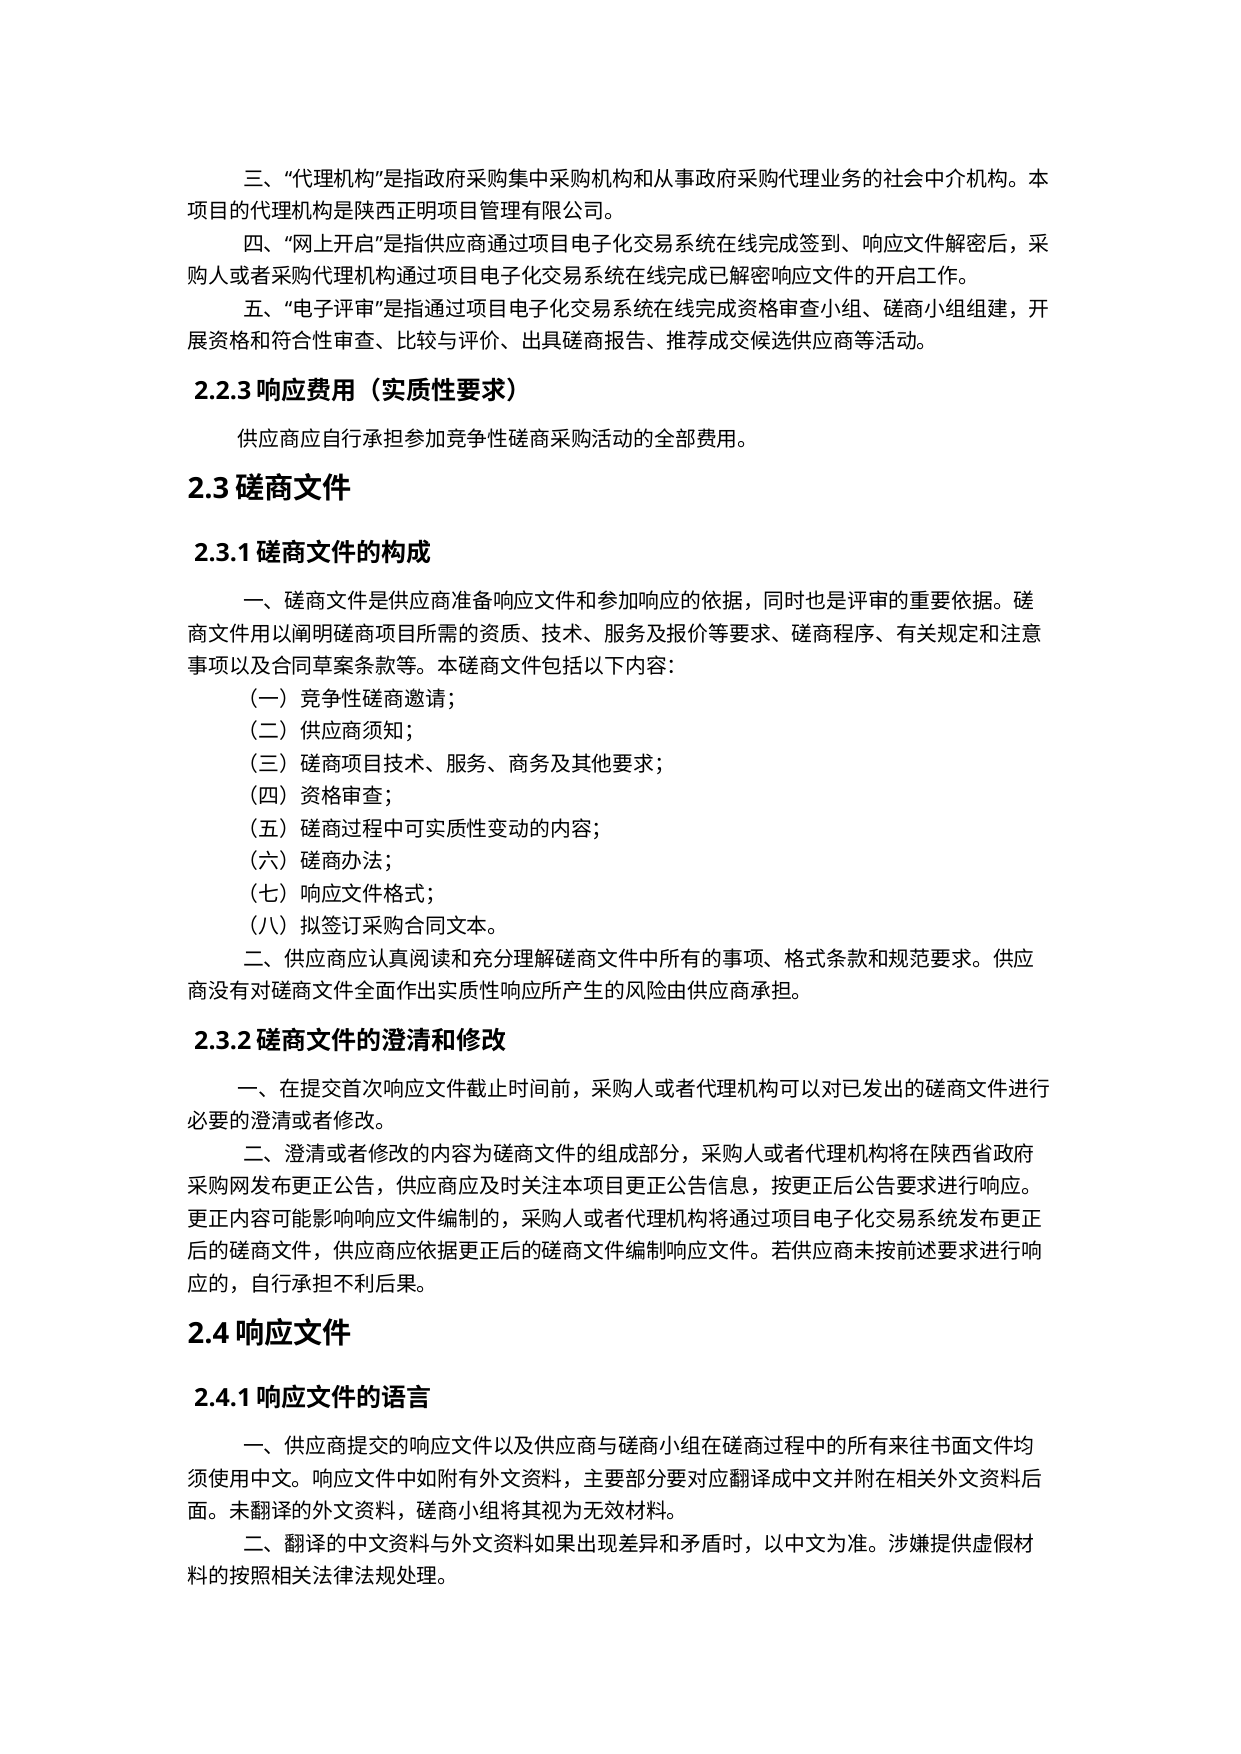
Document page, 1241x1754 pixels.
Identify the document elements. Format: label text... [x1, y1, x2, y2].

text 二、翻译的中文资料与外文资料如果出现差异和矛盾时，以中文为准。涉嫌提供虚假材料的按照相关法律法规处理。 [187, 1527, 1053, 1592]
text （四）资格审查； [187, 779, 1053, 812]
text 二、供应商应认真阅读和充分理解磋商文件中所有的事项、格式条款和规范要求。供应商没有对磋商文件全面作出实质性响应所产生的风险由供应商承担。 [187, 942, 1053, 1007]
text （八）拟签订采购合同文本。 [187, 909, 1053, 942]
text 一、供应商提交的响应文件以及供应商与磋商小组在磋商过程中的所有来往书面文件均须使用中文。响应文件中如附有外文资料，主要部分要对应翻译成中文并附在相关外文资料后面。未翻译的外文资料，磋商小组将其视为无效材料。 [187, 1429, 1053, 1527]
text 2.4.1响应文件的语言 [187, 1364, 1053, 1429]
text 一、磋商文件是供应商准备响应文件和参加响应的依据，同时也是评审的重要依据。磋商文件用以阐明磋商项目所需的资质、技术、服务及报价等要求、磋商程序、有关规定和注意事项以及合同草案条款等。本磋商文件包括以下内容： [187, 584, 1053, 682]
text 2.2.3响应费用（实质性要求） [187, 357, 1053, 422]
text 一、在提交首次响应文件截止时间前，采购人或者代理机构可以对已发出的磋商文件进行必要的澄清或者修改。 [187, 1072, 1053, 1137]
text 供应商应自行承担参加竞争性磋商采购活动的全部费用。 [187, 422, 1053, 454]
text 二、澄清或者修改的内容为磋商文件的组成部分，采购人或者代理机构将在陕西省政府采购网发布更正公告，供应商应及时关注本项目更正公告信息，按更正后公告要求进行响应。更正内容可能影响响应文件编制的，采购人或者代理机构将通过项目电子化交易系统发布更正后的磋商文件，供应商应依据更正后的磋商文件编制响应文件。若供应商未按前述要求进行响应的，自行承担不利后果。 [187, 1137, 1053, 1299]
text （一）竞争性磋商邀请； [187, 682, 1053, 714]
text （五）磋商过程中可实质性变动的内容； [187, 812, 1053, 844]
text 四、“网上开启”是指供应商通过项目电子化交易系统在线完成签到、响应文件解密后，采购人或者采购代理机构通过项目电子化交易系统在线完成已解密响应文件的开启工作。 [187, 227, 1053, 292]
text 2.3磋商文件 [187, 454, 1053, 519]
text （七）响应文件格式； [187, 877, 1053, 909]
text 三、“代理机构”是指政府采购集中采购机构和从事政府采购代理业务的社会中介机构。本项目的代理机构是陕西正明项目管理有限公司。 [187, 162, 1053, 227]
text 2.4响应文件 [187, 1299, 1053, 1364]
text （二）供应商须知； [187, 714, 1053, 747]
text （六）磋商办法； [187, 844, 1053, 877]
text 2.3.2磋商文件的澄清和修改 [187, 1007, 1053, 1072]
text 2.3.1磋商文件的构成 [187, 519, 1053, 584]
text 五、“电子评审”是指通过项目电子化交易系统在线完成资格审查小组、磋商小组组建，开展资格和符合性审查、比较与评价、出具磋商报告、推荐成交候选供应商等活动。 [187, 292, 1053, 357]
text （三）磋商项目技术、服务、商务及其他要求； [187, 747, 1053, 779]
